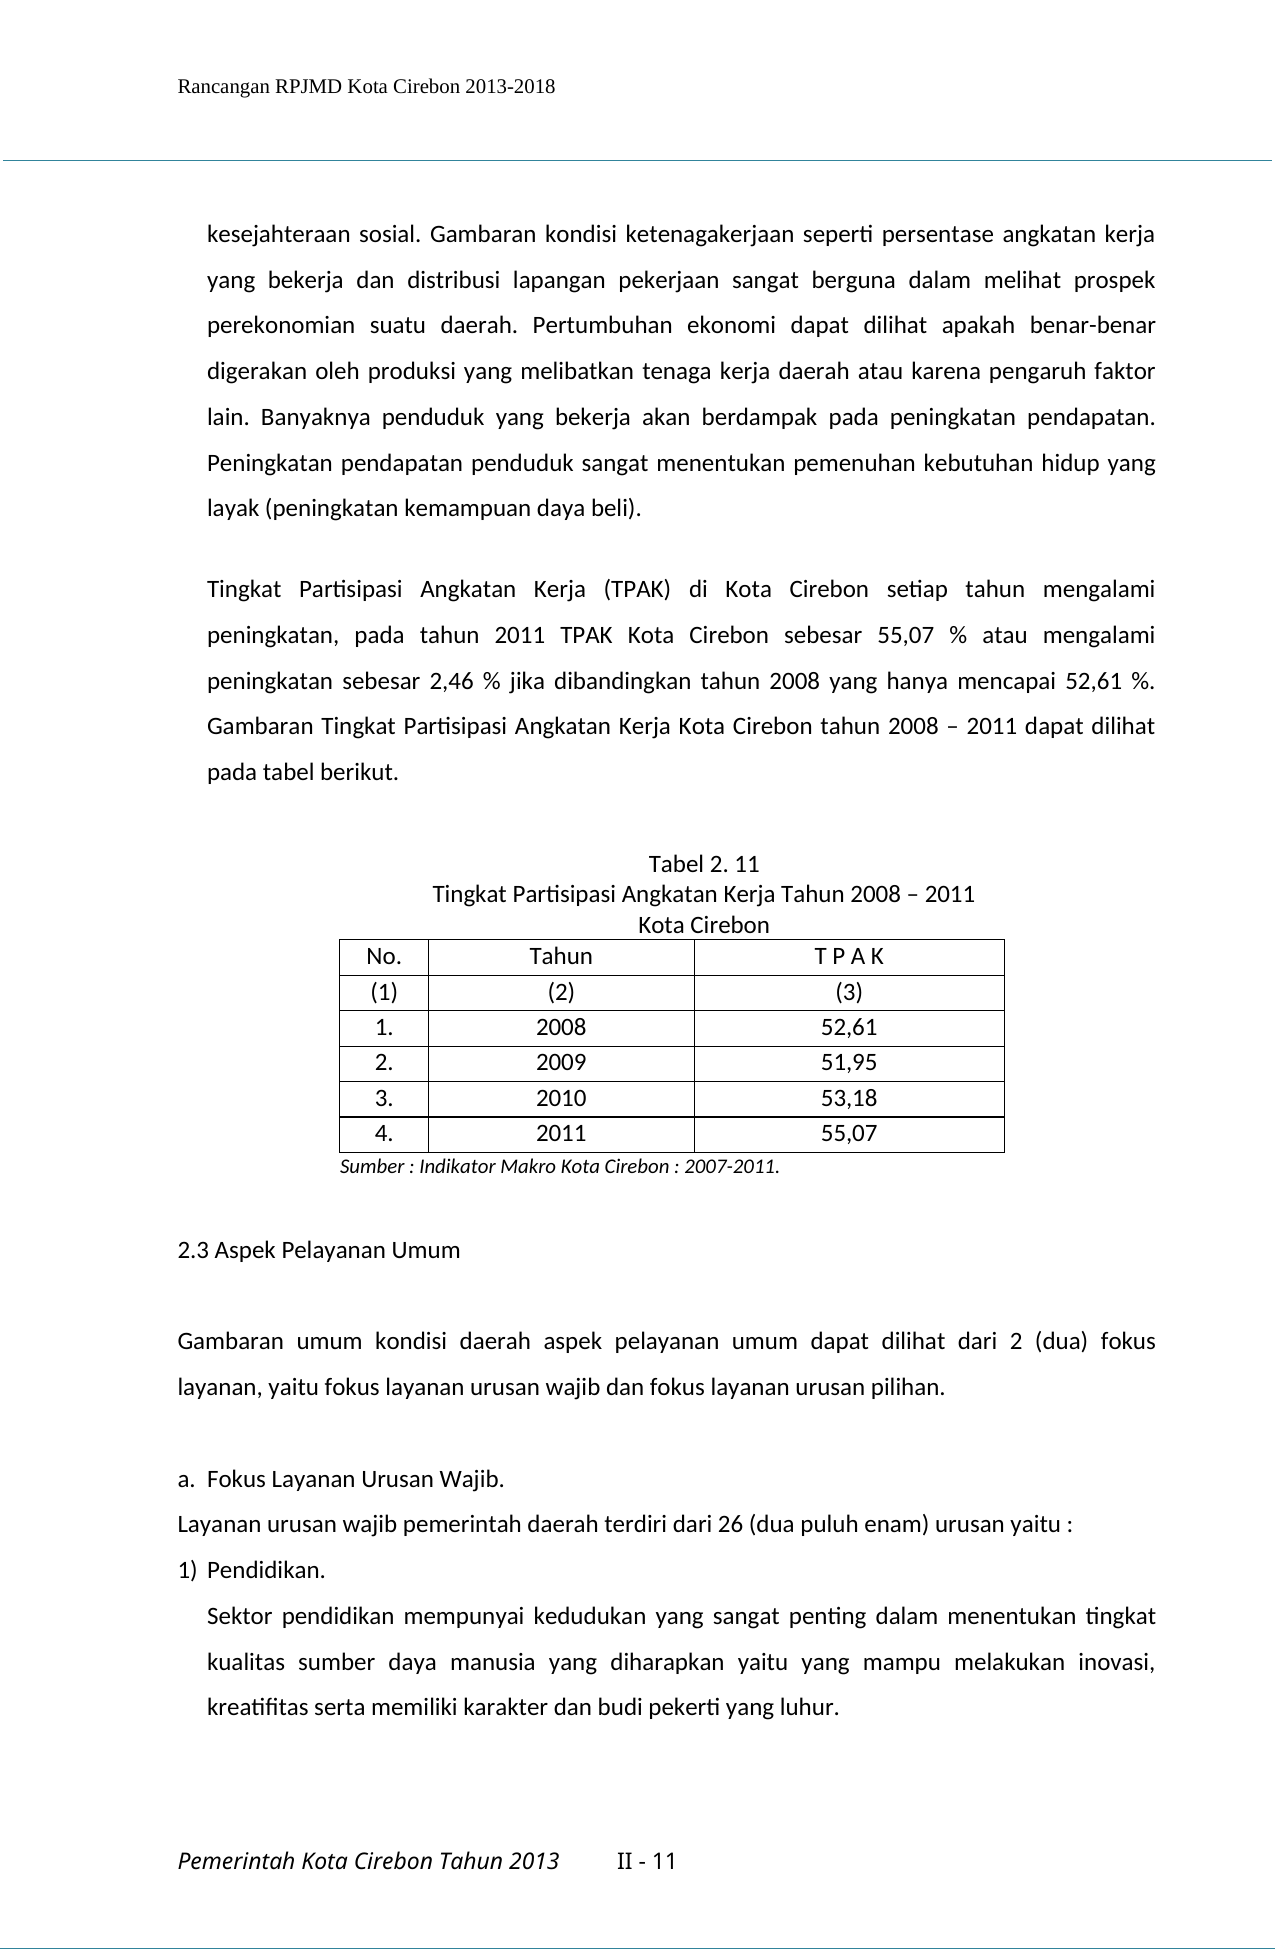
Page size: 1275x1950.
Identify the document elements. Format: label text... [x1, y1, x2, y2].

text Tabel 2. 11 [251, 848, 1157, 878]
table_header No. [340, 940, 428, 975]
table_header Tahun [429, 940, 694, 975]
table_cell (1) [340, 976, 428, 1010]
list Fokus Layanan Urusan Wajib. [177, 1463, 1157, 1493]
table_cell 1. [340, 1011, 428, 1046]
table_cell 2011 [429, 1118, 694, 1152]
list Pendidikan. [177, 1554, 1157, 1585]
table_cell 3. [340, 1082, 428, 1116]
table_header T P A K [695, 940, 1004, 975]
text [207, 218, 1157, 523]
text Tingkat Partisipasi Angkatan Kerja Tahun 2008 – 2011 [251, 878, 1157, 909]
table_cell (3) [695, 976, 1004, 1010]
table_cell 53,18 [695, 1082, 1004, 1116]
table_cell 2010 [429, 1082, 694, 1116]
table_cell 51,95 [695, 1047, 1004, 1081]
text Sumber : Indikator Makro Kota Cirebon : 2007-2011. [340, 1153, 1157, 1178]
table_cell 52,61 [695, 1011, 1004, 1046]
text 2.3 Aspek Pelayanan Umum [177, 1234, 1157, 1264]
table_cell 55,07 [695, 1118, 1004, 1152]
text Sektor pendidikan mempunyai kedudukan yang sangat penting dalam menentukan tingkat kualitas sumber daya manusia yang diharapkan yaitu yang mampu melakukan inovasi, kreatifitas serta memiliki karakter dan budi pekerti yang luhur. [207, 1600, 1157, 1722]
table_cell (2) [429, 976, 694, 1010]
text Tingkat Partisipasi Angkatan Kerja (TPAK) di Kota Cirebon setiap tahun mengalami peningkatan, pada tahun 2011 TPAK Kota Cirebon sebesar 55,07 % atau mengalami peningkatan sebesar 2,46 % jika dibandingkan tahun 2008 yang hanya mencapai 52,61 %. Gambaran Tingkat Partisipasi Angkatan Kerja Kota Cirebon tahun 2008 – 2011 dapat dilihat pada tabel berikut. [207, 573, 1157, 787]
table_cell 4. [340, 1118, 428, 1152]
table_cell 2009 [429, 1047, 694, 1081]
table_cell 2. [340, 1047, 428, 1081]
text Layanan urusan wajib pemerintah daerah terdiri dari 26 (dua puluh enam) urusan yaitu : [177, 1508, 1157, 1539]
text Gambaran umum kondisi daerah aspek pelayanan umum dapat dilihat dari 2 (dua) fokus layanan, yaitu fokus layanan urusan wajib dan fokus layanan urusan pilihan. [177, 1326, 1157, 1402]
table_cell 2008 [429, 1011, 694, 1046]
text Kota Cirebon [251, 909, 1157, 939]
